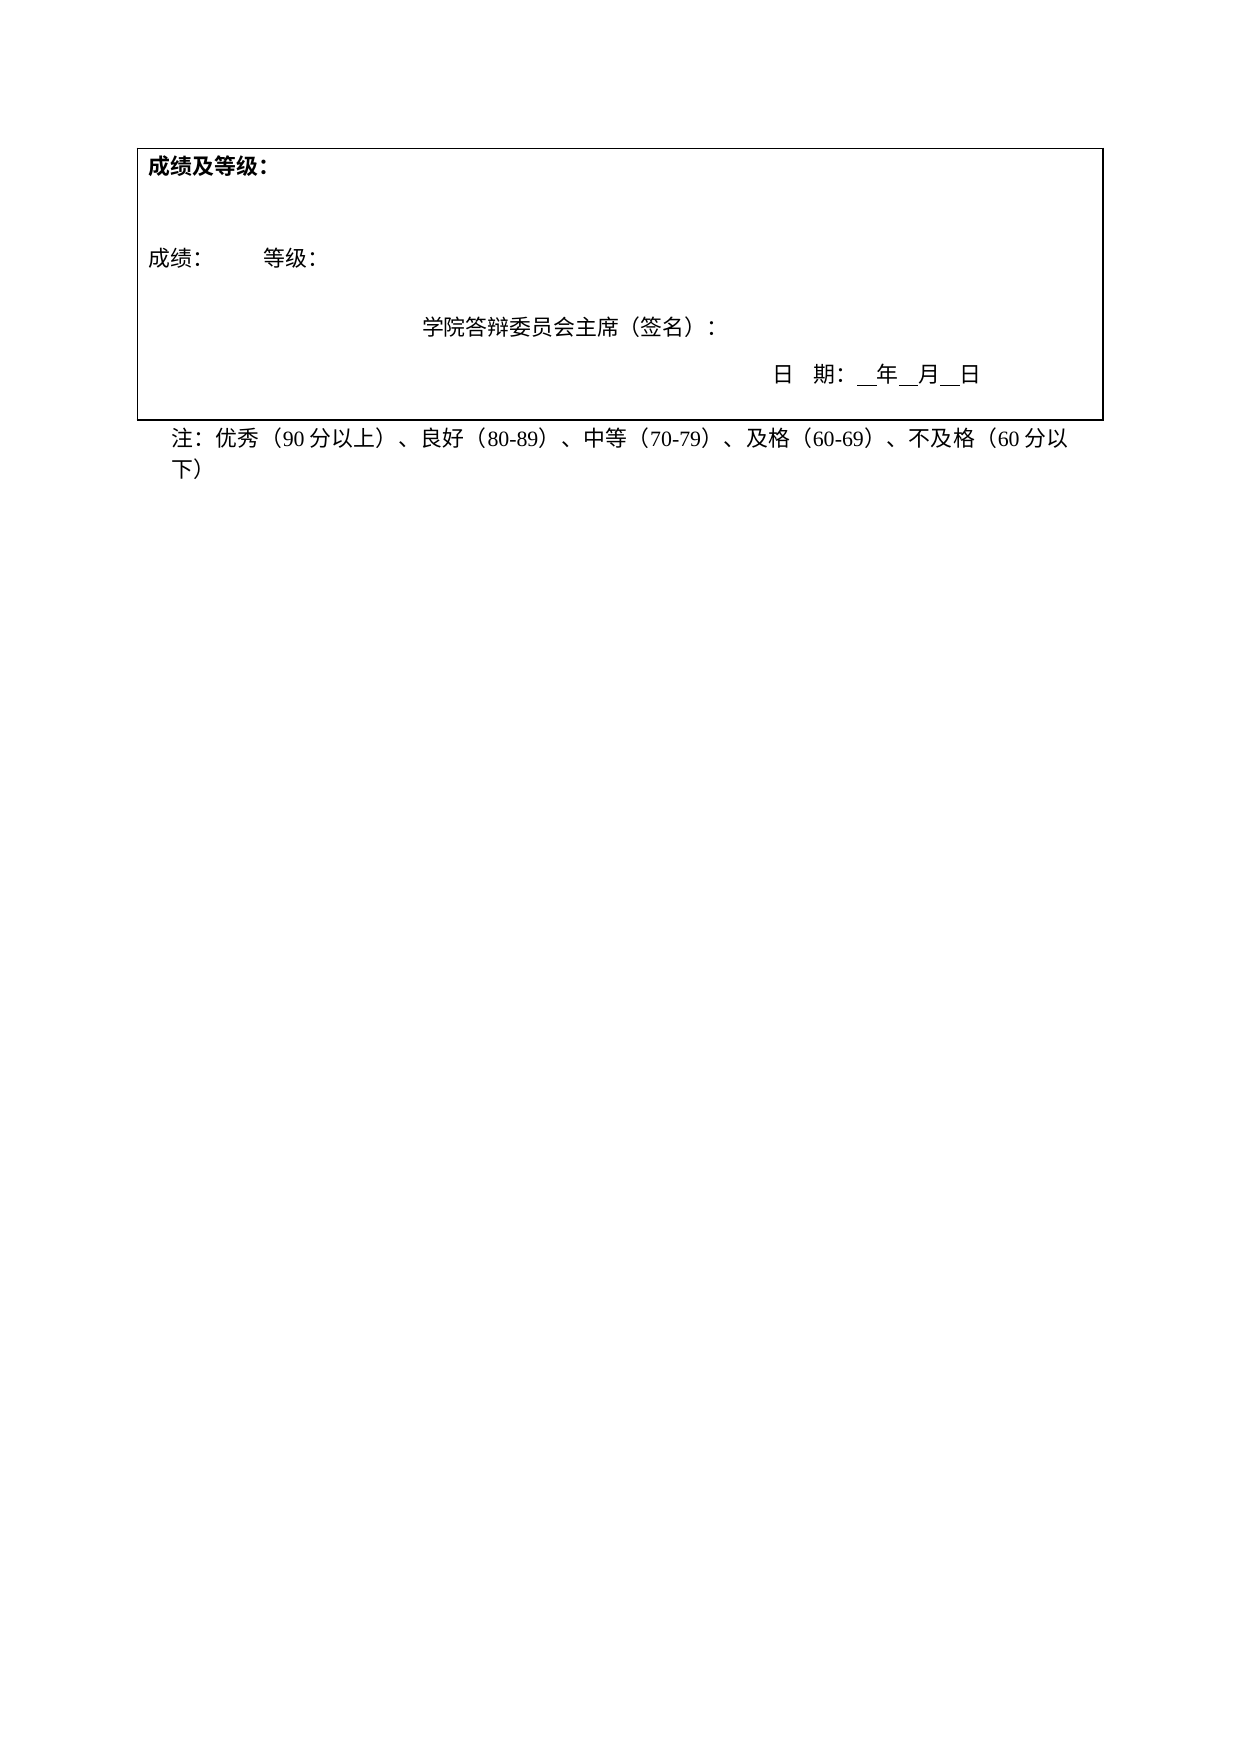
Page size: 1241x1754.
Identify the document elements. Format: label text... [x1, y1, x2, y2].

table_cell 成绩及等级： 成绩： 等级： 学院答辩委员会主席（签名）： 日 期： 年 月 日 [138, 149, 1102, 419]
text 注：优秀（90分以上）、良好（80-89）、中等（70-79）、及格（60-69）、不及格（60分以下） [171, 421, 1069, 484]
